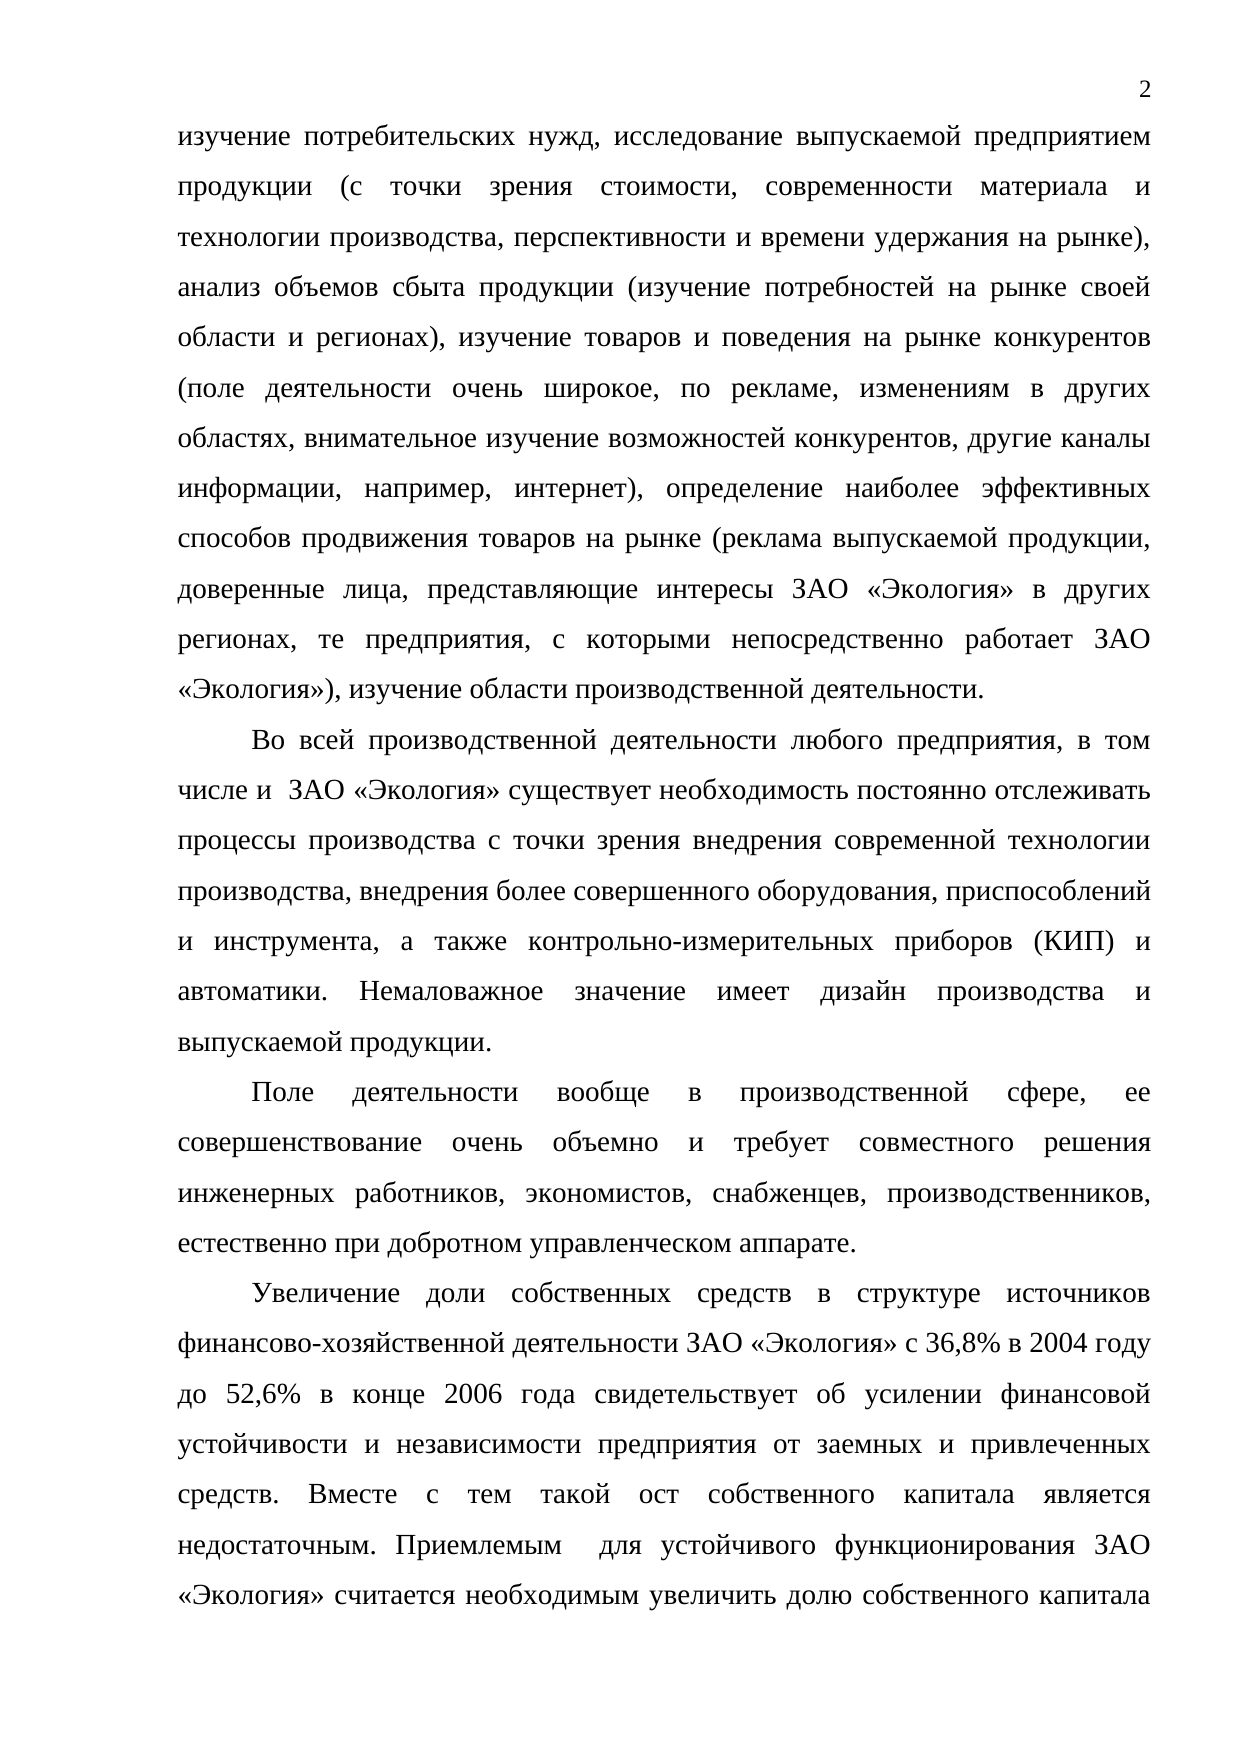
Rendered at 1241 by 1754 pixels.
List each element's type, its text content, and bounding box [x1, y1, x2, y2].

text Поле деятельности вообще в производственной сфере, ее совершенствование очень объемно и требует совместного решения инженерных работников, экономистов, снабженцев, производственников, естественно при добротном управленческом аппарате. [177, 1074, 1152, 1258]
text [177, 1275, 1152, 1611]
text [177, 118, 1152, 705]
text Во всей производственной деятельности любого предприятия, в том числе и ЗАО «Экология» существует необходимость постоянно отслеживать процессы производства с точки зрения внедрения современной технологии производства, внедрения более совершенного оборудования, приспособлений и инструмента, а также контрольно-измерительных приборов (КИП) и автоматики. Немаловажное значение имеет дизайн производства и выпускаемой продукции. [177, 722, 1152, 1057]
